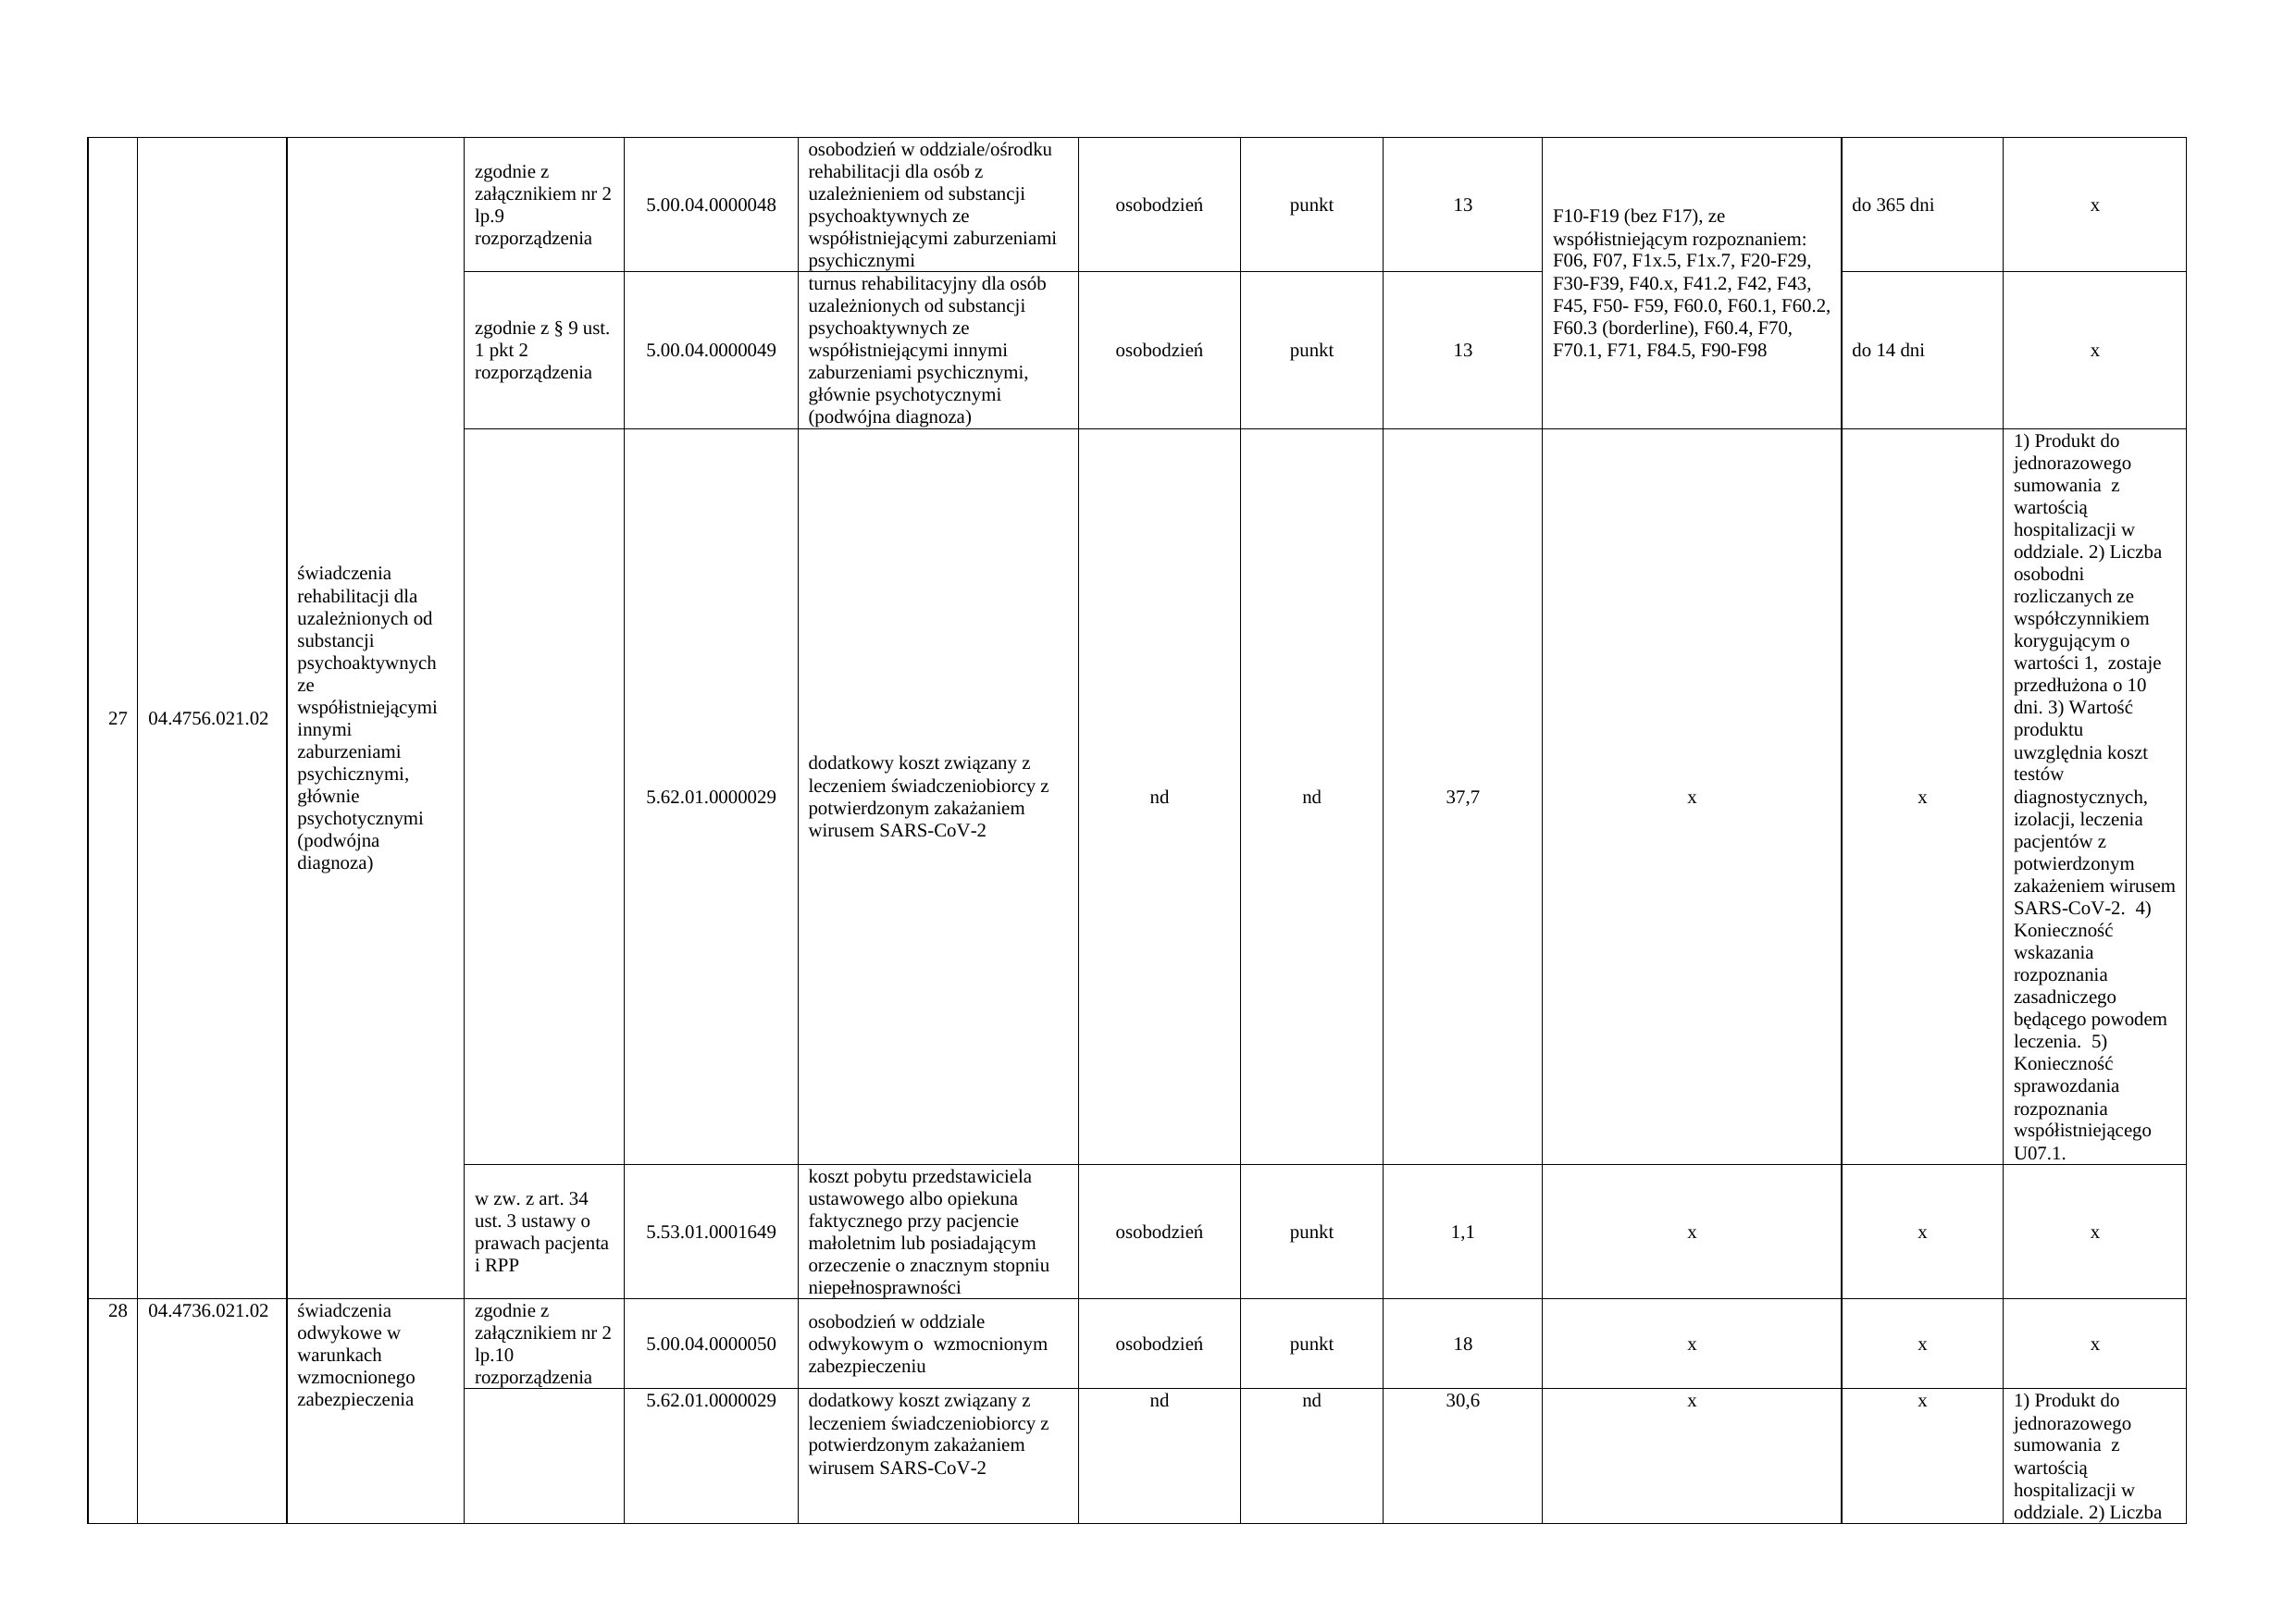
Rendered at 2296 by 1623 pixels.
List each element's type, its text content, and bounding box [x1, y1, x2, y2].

table_cell nd [1241, 1389, 1383, 1523]
table_cell x [1543, 1389, 1841, 1523]
table_cell osobodzień [1079, 272, 1240, 427]
table_cell x [2004, 1165, 2186, 1298]
table_cell punkt [1241, 1299, 1383, 1388]
table_cell x [1843, 1299, 2003, 1388]
table_cell x [1843, 1389, 2003, 1523]
table_cell x [1843, 1165, 2003, 1298]
table_cell x [2004, 1299, 2186, 1388]
table_cell zgodnie z § 9 ust. 1 pkt 2 rozporządzenia [465, 272, 624, 427]
table_cell turnus rehabilitacyjny dla osób uzależnionych od substancji psychoaktywnych ze współistniejącymi innymi zaburzeniami psychicznymi, głównie psychotycznymi (podwójna diagnoza) [799, 272, 1078, 427]
table_cell 5.62.01.0000029 [625, 1389, 798, 1523]
table_cell x [1543, 429, 1841, 1164]
table_cell świadczenia odwykowe w warunkach wzmocnionego zabezpieczenia [288, 1299, 464, 1523]
table_cell 37,7 [1384, 429, 1542, 1164]
table_cell osobodzień w oddziale/ośrodku rehabilitacji dla osób z uzależnieniem od substancji psychoaktywnych ze współistniejącymi zaburzeniami psychicznymi [799, 138, 1078, 271]
table_cell zgodnie z załącznikiem nr 2 lp.9 rozporządzenia [465, 138, 624, 271]
table_cell x [2004, 272, 2186, 427]
table_cell do 14 dni [1843, 272, 2003, 427]
table_cell x [2004, 138, 2186, 271]
table_cell 13 [1384, 272, 1542, 427]
table_cell 27 [89, 138, 137, 1298]
table_cell w zw. z art. 34 ust. 3 ustawy o prawach pacjenta i RPP [465, 1165, 624, 1298]
table_cell x [1543, 1165, 1841, 1298]
table_cell świadczenia rehabilitacji dla uzależnionych od substancji psychoaktywnych ze współistniejącymi innymi zaburzeniami psychicznymi, głównie psychotycznymi (podwójna diagnoza) [288, 138, 464, 1298]
table_cell F10-F19 (bez F17), ze współistniejącym rozpoznaniem: F06, F07, F1x.5, F1x.7, F20-F29, F30-F39, F40.x, F41.2, F42, F43, F45, F50- F59, F60.0, F60.1, F60.2, F60.3 (borderline), F60.4, F70, F70.1, F71, F84.5, F90-F98 [1543, 138, 1841, 427]
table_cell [2004, 1389, 2186, 1523]
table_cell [799, 1389, 1078, 1523]
table_cell osobodzień w oddziale odwykowym o wzmocnionym zabezpieczeniu [799, 1299, 1078, 1388]
table_cell 5.00.04.0000049 [625, 272, 798, 427]
table_cell nd [1241, 429, 1383, 1164]
table_cell osobodzień [1079, 1299, 1240, 1388]
table_cell nd [1079, 429, 1240, 1164]
table_cell 18 [1384, 1299, 1542, 1388]
table_cell 5.53.01.0001649 [625, 1165, 798, 1298]
table_cell 1,1 [1384, 1165, 1542, 1298]
table_cell punkt [1241, 272, 1383, 427]
table_cell x [1543, 1299, 1841, 1388]
table_cell 04.4756.021.02 [138, 138, 286, 1298]
table_cell 5.62.01.0000029 [625, 429, 798, 1164]
table_cell 5.00.04.0000050 [625, 1299, 798, 1388]
table_cell punkt [1241, 138, 1383, 271]
table_cell osobodzień [1079, 1165, 1240, 1298]
table_cell 28 [89, 1299, 137, 1523]
table_cell 5.00.04.0000048 [625, 138, 798, 271]
table_cell do 365 dni [1843, 138, 2003, 271]
table_cell zgodnie z załącznikiem nr 2 lp.10 rozporządzenia [465, 1299, 624, 1388]
table_cell [465, 1389, 624, 1523]
table_cell 13 [1384, 138, 1542, 271]
table_cell x [1843, 429, 2003, 1164]
table_cell koszt pobytu przedstawiciela ustawowego albo opiekuna faktycznego przy pacjencie małoletnim lub posiadającym orzeczenie o znacznym stopniu niepełnosprawności [799, 1165, 1078, 1298]
table_cell 30,6 [1384, 1389, 1542, 1523]
table_cell nd [1079, 1389, 1240, 1523]
table_cell osobodzień [1079, 138, 1240, 271]
table_cell dodatkowy koszt związany z leczeniem świadczeniobiorcy z potwierdzonym zakażaniem wirusem SARS-CoV-2 [799, 429, 1078, 1164]
table_cell punkt [1241, 1165, 1383, 1298]
table_cell 04.4736.021.02 [138, 1299, 286, 1523]
table_cell [465, 429, 624, 1164]
